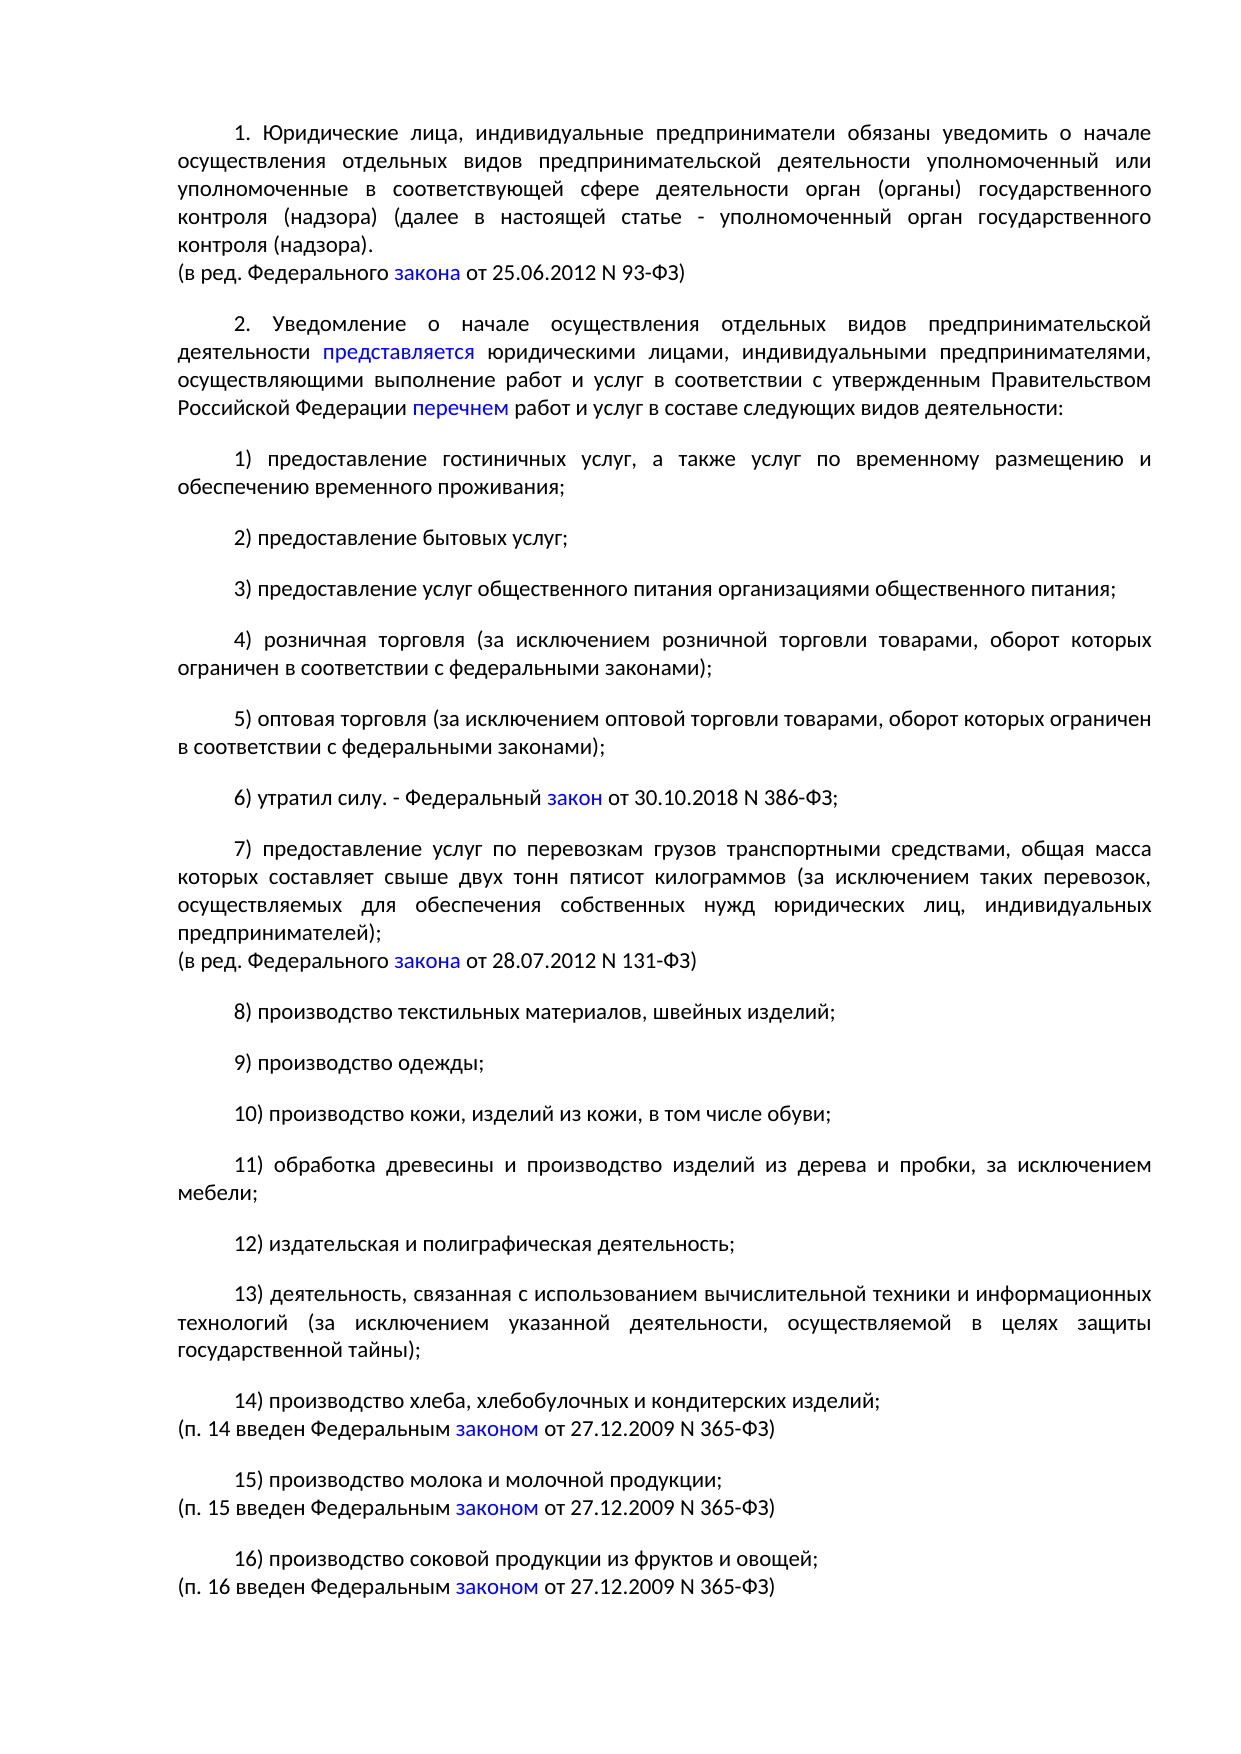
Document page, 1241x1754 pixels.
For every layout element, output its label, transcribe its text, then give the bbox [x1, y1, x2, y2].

text 11) обработка древесины и производство изделий из дерева и пробки, за исключением мебели; [177, 1150, 1152, 1206]
text 6) утратил силу. - Федеральный закон от 30.10.2018 N 386-ФЗ; [177, 783, 1152, 811]
text 14) производство хлеба, хлебобулочных и кондитерских изделий; [177, 1387, 1152, 1414]
text 3) предоставление услуг общественного питания организациями общественного питания; [177, 574, 1152, 602]
text 7) предоставление услуг по перевозкам грузов транспортными средствами, общая масса которых составляет свыше двух тонн пятисот килограммов (за исключением таких перевозок, осуществляемых для обеспечения собственных нужд юридических лиц, индивидуальных предпринимателей); [177, 834, 1152, 946]
text 2. Уведомление о начале осуществления отдельных видов предпринимательской деятельности представляется юридическими лицами, индивидуальными предпринимателями, осуществляющими выполнение работ и услуг в соответствии с утвержденным Правительством Российской Федерации перечнем работ и услуг в составе следующих видов деятельности: [177, 309, 1152, 421]
text 16) производство соковой продукции из фруктов и овощей; [177, 1544, 1152, 1572]
text 1) предоставление гостиничных услуг, а также услуг по временному размещению и обеспечению временного проживания; [177, 444, 1152, 500]
text 2) предоставление бытовых услуг; [177, 523, 1152, 551]
text 15) производство молока и молочной продукции; [177, 1466, 1152, 1493]
text (п. 15 введен Федеральным законом от 27.12.2009 N 365-ФЗ) [177, 1493, 1152, 1522]
text 8) производство текстильных материалов, швейных изделий; [177, 997, 1152, 1025]
text (п. 16 введен Федеральным законом от 27.12.2009 N 365-ФЗ) [177, 1572, 1152, 1601]
text 5) оптовая торговля (за исключением оптовой торговли товарами, оборот которых ограничен в соответствии с федеральными законами); [177, 704, 1152, 760]
text (в ред. Федерального закона от 28.07.2012 N 131-ФЗ) [177, 946, 1152, 974]
text 1. Юридические лица, индивидуальные предприниматели обязаны уведомить о начале осуществления отдельных видов предпринимательской деятельности уполномоченный или уполномоченные в соответствующей сфере деятельности орган (органы) государственного контроля (надзора) (далее в настоящей статье - уполномоченный орган государственного контроля (надзора). [177, 118, 1152, 258]
text 12) издательская и полиграфическая деятельность; [177, 1229, 1152, 1257]
text 10) производство кожи, изделий из кожи, в том числе обуви; [177, 1099, 1152, 1127]
text 9) производство одежды; [177, 1048, 1152, 1076]
text 4) розничная торговля (за исключением розничной торговли товарами, оборот которых ограничен в соответствии с федеральными законами); [177, 625, 1152, 681]
text (в ред. Федерального закона от 25.06.2012 N 93-ФЗ) [177, 258, 1152, 286]
text 13) деятельность, связанная с использованием вычислительной техники и информационных технологий (за исключением указанной деятельности, осуществляемой в целях защиты государственной тайны); [177, 1279, 1152, 1364]
text (п. 14 введен Федеральным законом от 27.12.2009 N 365-ФЗ) [177, 1414, 1152, 1443]
